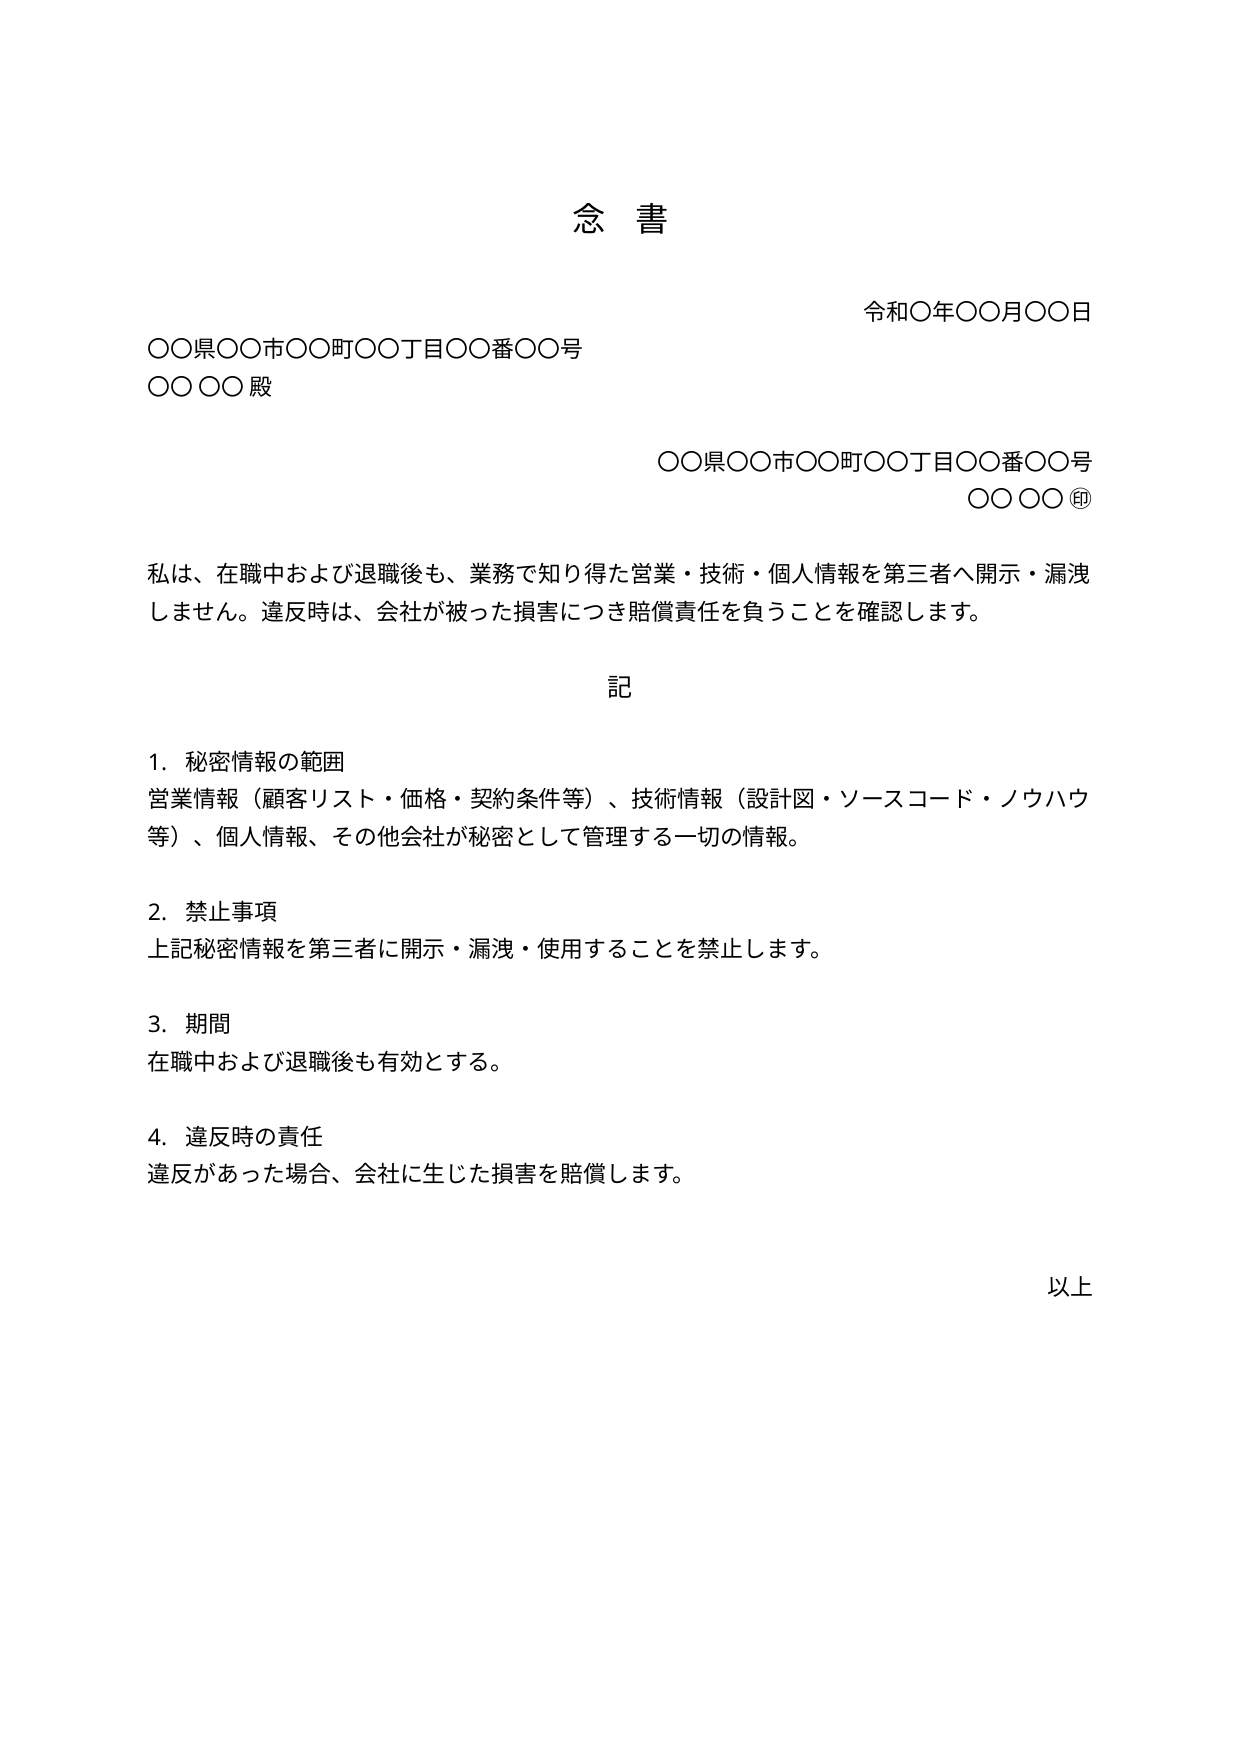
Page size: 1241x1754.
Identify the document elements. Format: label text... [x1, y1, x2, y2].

text 営業情報（顧客リスト・価格・契約条件等）、技術情報（設計図・ソースコード・ノウハウ等）、個人情報、その他会社が秘密として管理する一切の情報。 [148, 779, 1092, 854]
list 期間 [148, 1004, 1092, 1042]
text 念 書 [148, 179, 1092, 254]
text 〇〇県〇〇市〇〇町〇〇丁目〇〇番〇〇号 [148, 442, 1092, 479]
text 以上 [148, 1267, 1092, 1304]
text 違反があった場合、会社に生じた損害を賠償します。 [148, 1154, 1092, 1192]
text 上記秘密情報を第三者に開示・漏洩・使用することを禁止します。 [148, 929, 1092, 967]
text 在職中および退職後も有効とする。 [148, 1042, 1092, 1079]
text 〇〇県〇〇市〇〇町〇〇丁目〇〇番〇〇号 [148, 329, 1092, 367]
text 私は、在職中および退職後も、業務で知り得た営業・技術・個人情報を第三者へ開示・漏洩しません。違反時は、会社が被った損害につき賠償責任を負うことを確認します。 [148, 554, 1092, 629]
list 違反時の責任 [148, 1117, 1092, 1154]
text 〇〇 〇〇 殿 [148, 367, 1092, 404]
list 禁止事項 [148, 892, 1092, 929]
text 〇〇 〇〇 ㊞ [148, 479, 1092, 517]
text 令和〇年〇〇月〇〇日 [148, 292, 1092, 329]
text 記 [148, 667, 1092, 704]
list 秘密情報の範囲 [148, 742, 1092, 779]
